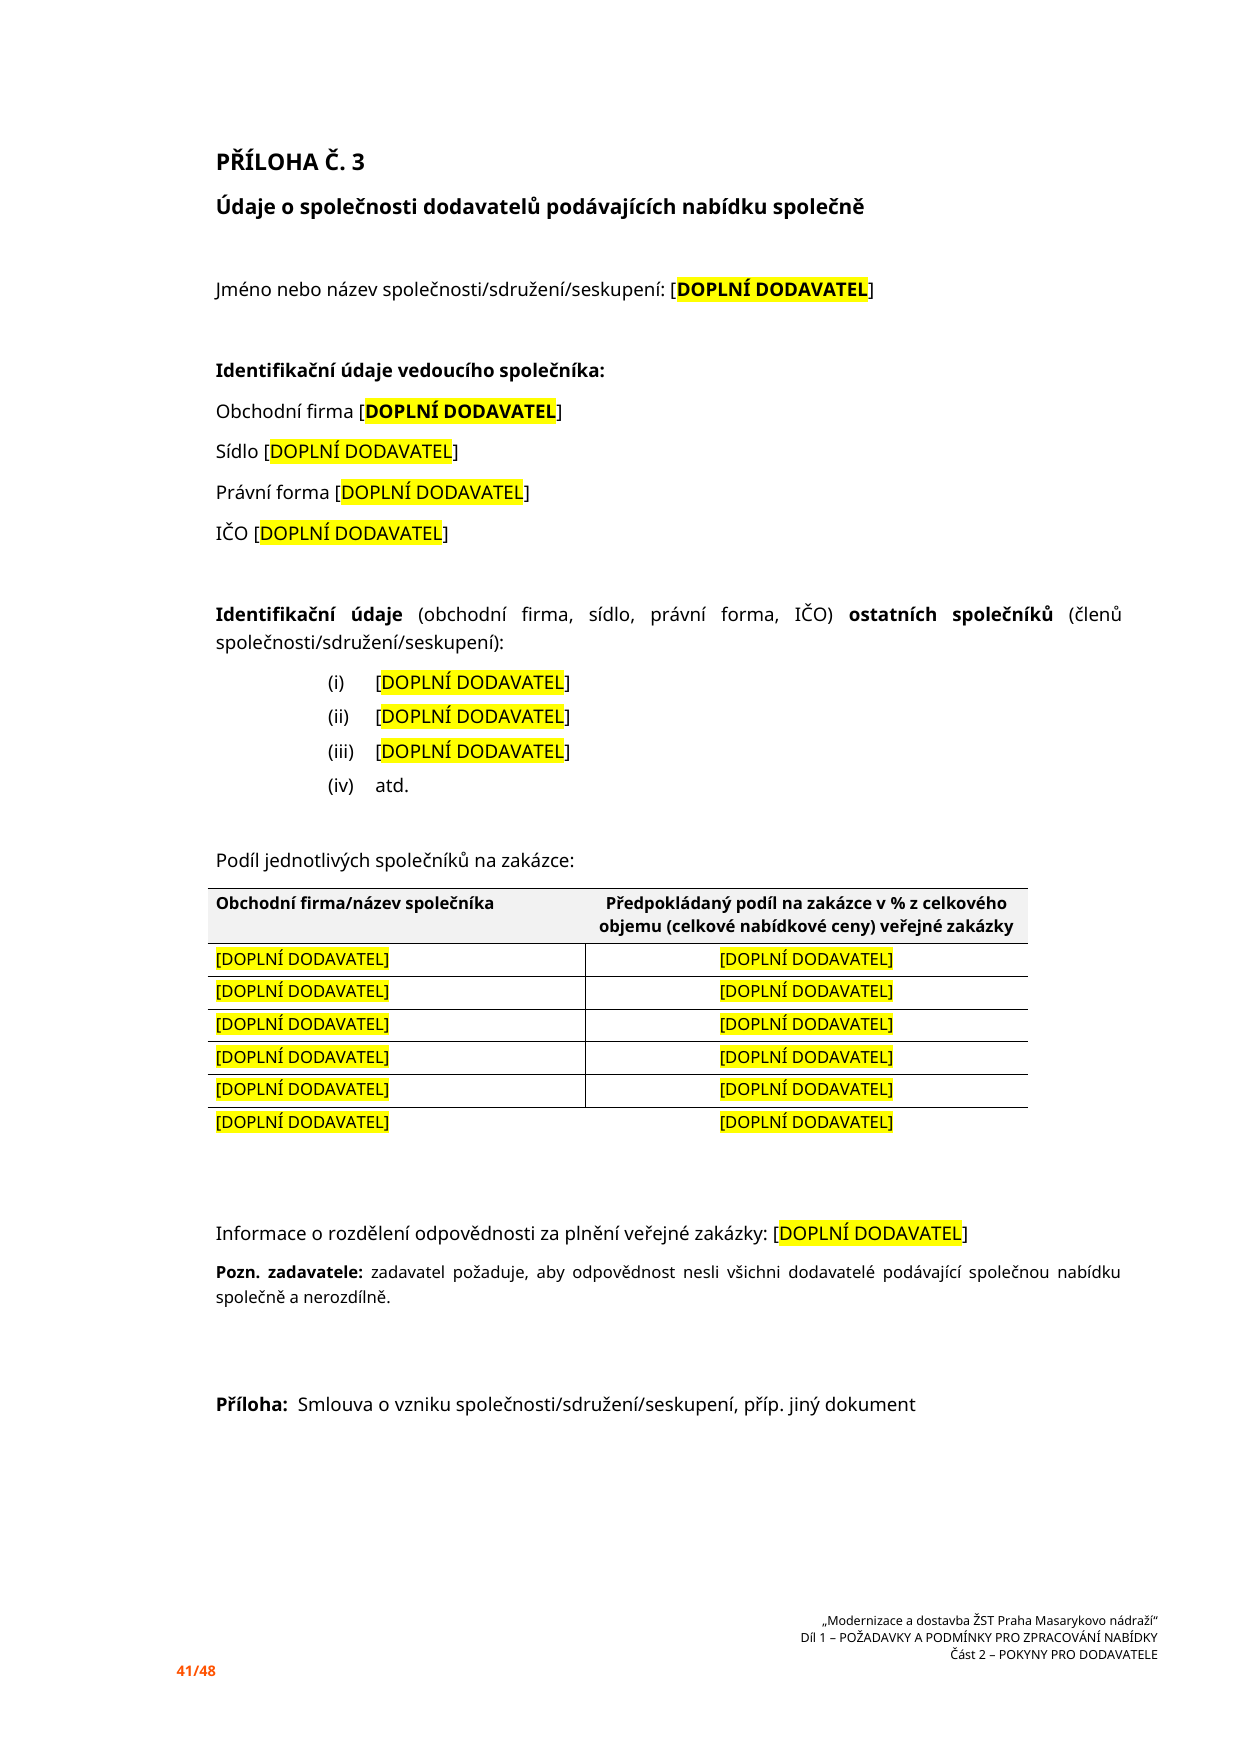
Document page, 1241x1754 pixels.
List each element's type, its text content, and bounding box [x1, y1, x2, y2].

text Jméno nebo název společnosti/sdružení/seskupení: [DOPLNÍ DODAVATEL] [868, 277, 1122, 302]
text Obchodní firma [DOPLNÍ DODAVATEL] [556, 398, 1122, 424]
table_cell [DOPLNÍ DODAVATEL] [208, 1108, 585, 1139]
text Podíl jednotlivých společníků na zakázce: [216, 847, 1122, 873]
text [DOPLNÍ DODAVATEL] [328, 669, 1122, 695]
table_cell [DOPLNÍ DODAVATEL] [208, 1042, 585, 1074]
text [DOPLNÍ DODAVATEL] [328, 738, 381, 763]
text Jméno nebo název společnosti/sdružení/seskupení: [DOPLNÍ DODAVATEL] [216, 277, 677, 302]
text Obchodní firma [DOPLNÍ DODAVATEL] [216, 398, 365, 424]
text Právní forma [DOPLNÍ DODAVATEL] [216, 479, 341, 505]
table_cell [DOPLNÍ DODAVATEL] [586, 1042, 1028, 1074]
table_cell [DOPLNÍ DODAVATEL] [208, 1075, 585, 1107]
text Údaje o společnosti dodavatelů podávajících nabídku společně [216, 192, 1122, 221]
table_header Obchodní firma/název společníka [208, 889, 585, 943]
text [DOPLNÍ DODAVATEL] [328, 704, 381, 729]
text IČO [DOPLNÍ DODAVATEL] [442, 520, 1122, 545]
table_cell [DOPLNÍ DODAVATEL] [585, 1108, 1028, 1139]
text Identifikační údaje (obchodní firma, sídlo, právní forma, IČO) ostatních společníků (členů společnosti/sdružení/seskupení): [216, 601, 1122, 654]
table_cell [DOPLNÍ DODAVATEL] [208, 977, 585, 1008]
table_header Předpokládaný podíl na zakázce v % z celkového objemu (celkové nabídkové ceny) veřejné zakázky [585, 889, 1028, 943]
table_cell [DOPLNÍ DODAVATEL] [586, 977, 1028, 1008]
table_cell [DOPLNÍ DODAVATEL] [586, 1010, 1028, 1041]
text Sídlo [DOPLNÍ DODAVATEL] [452, 439, 1122, 464]
table_cell [DOPLNÍ DODAVATEL] [586, 1075, 1028, 1107]
text [DOPLNÍ DODAVATEL] [564, 738, 1122, 763]
text atd. [328, 772, 1122, 798]
text Právní forma [DOPLNÍ DODAVATEL] [523, 479, 1122, 505]
text Příloha: Smlouva o vzniku společnosti/sdružení/seskupení, příp. jiný dokument [216, 1392, 1122, 1417]
text Identifikační údaje vedoucího společníka: [216, 358, 1122, 383]
table_cell [DOPLNÍ DODAVATEL] [208, 944, 585, 976]
text Informace o rozdělení odpovědnosti za plnění veřejné zakázky: [DOPLNÍ DODAVATEL] [216, 1220, 779, 1246]
text Pozn. zadavatele: zadavatel požaduje, aby odpovědnost nesli všichni dodavatelé podávající společnou nabídku společně a nerozdílně. [216, 1261, 1122, 1308]
table_cell [DOPLNÍ DODAVATEL] [586, 944, 1028, 976]
text [DOPLNÍ DODAVATEL] [564, 704, 1122, 729]
table_cell [DOPLNÍ DODAVATEL] [208, 1010, 585, 1041]
text Příloha č. 3 [216, 146, 1122, 177]
